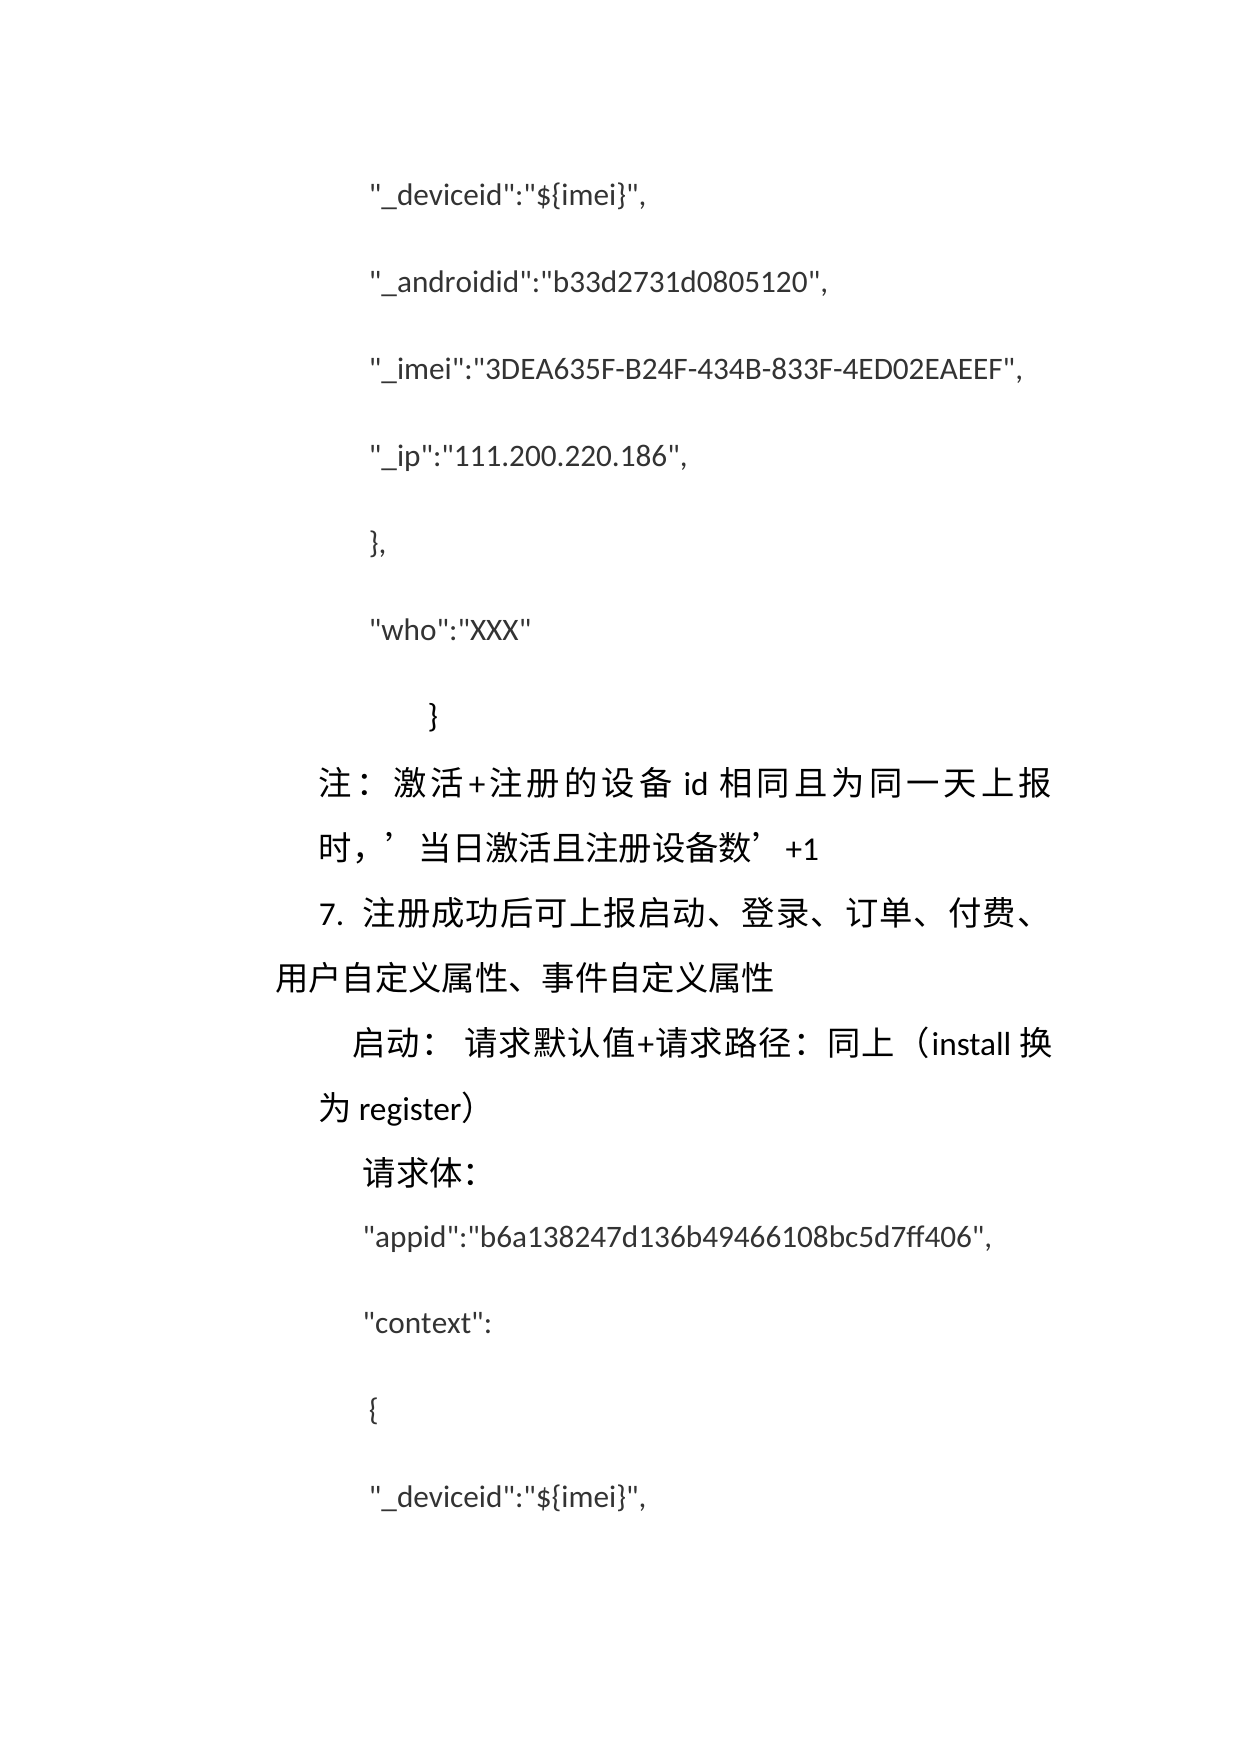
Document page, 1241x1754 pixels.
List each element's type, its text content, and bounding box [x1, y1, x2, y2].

list 注册成功后可上报启动、登录、订单、付费、用户自定义属性、事件自定义属性 [275, 878, 1053, 1008]
text "_androidid":"b33d2731d0805120", [237, 249, 1053, 314]
text { [237, 1377, 1053, 1442]
list 请求体： [319, 1138, 1053, 1203]
text "_imei":"3DEA635F-B24F-434B-833F-4ED02EAEEF", [237, 336, 1053, 401]
text "appid":"b6a138247d136b49466108bc5d7ff406", [319, 1203, 1053, 1268]
list } [187, 683, 1053, 748]
list 注：激活+注册的设备id相同且为同一天上报时，’当日激活且注册设备数’+1 [319, 748, 1053, 878]
text "_deviceid":"${imei}", [237, 1464, 1053, 1529]
text "_deviceid":"${imei}", [237, 162, 1053, 227]
text "who":"XXX" [237, 596, 1053, 661]
list 启动： 请求默认值+请求路径：同上（install换为register） [319, 1008, 1053, 1138]
text }, [237, 509, 1053, 574]
text "_ip":"111.200.220.186", [237, 423, 1053, 488]
text "context": [319, 1290, 1053, 1355]
